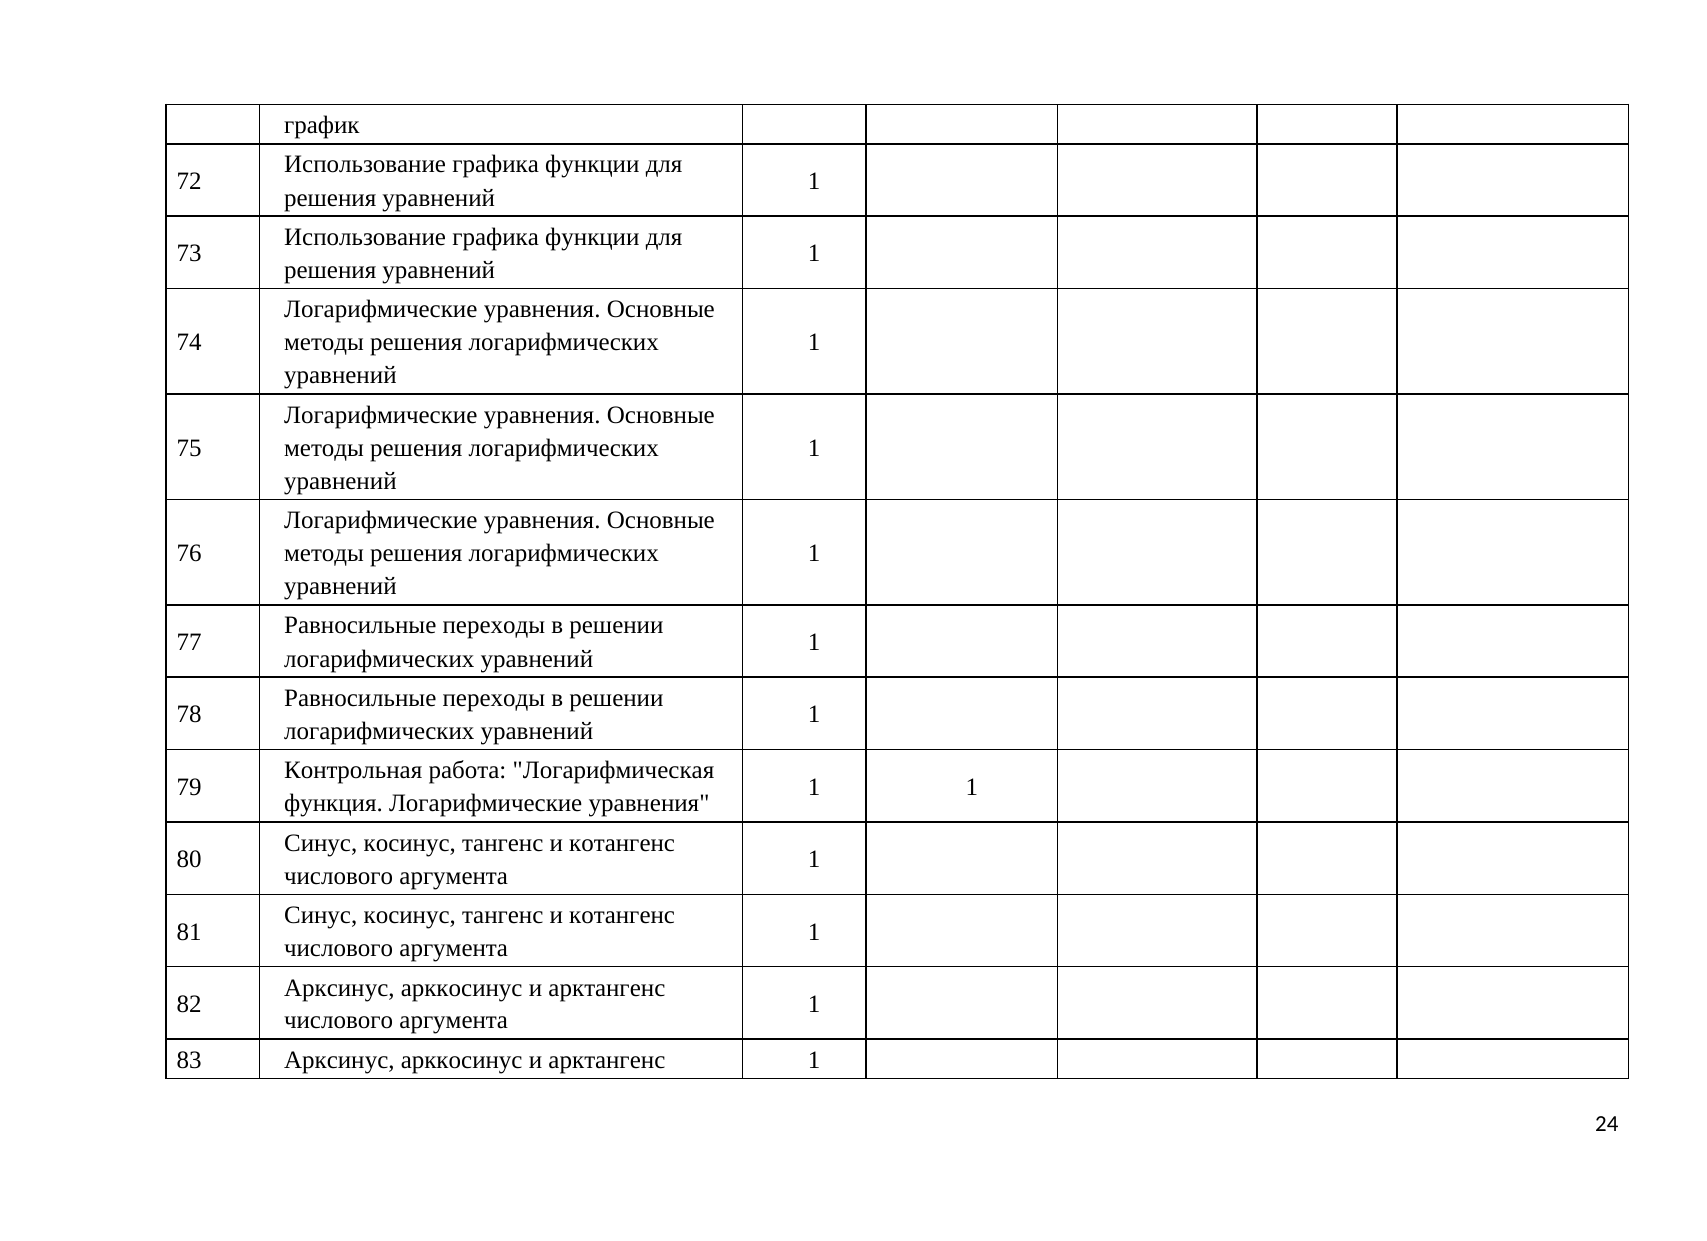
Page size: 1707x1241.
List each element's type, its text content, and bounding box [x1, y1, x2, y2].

table_cell 74 [167, 289, 259, 393]
table_cell 72 [167, 145, 259, 215]
table_cell [1058, 606, 1256, 676]
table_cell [260, 1040, 742, 1078]
table_cell [1398, 895, 1628, 966]
table_cell [1398, 105, 1628, 143]
table_cell [1258, 678, 1396, 749]
table_cell [1398, 395, 1628, 498]
table_cell 80 [167, 823, 259, 893]
table_cell Использование графика функции для решения уравнений [260, 145, 742, 215]
table_cell 75 [167, 395, 259, 498]
table_cell [867, 823, 1057, 893]
table_cell [1258, 500, 1396, 604]
table_cell 1 [743, 145, 865, 215]
table_cell [867, 145, 1057, 215]
table_cell [867, 217, 1057, 288]
table_cell [867, 967, 1057, 1038]
table_cell [1058, 967, 1256, 1038]
table_cell 1 [743, 678, 865, 749]
table_cell Равносильные переходы в решении логарифмических уравнений [260, 678, 742, 749]
table_cell 79 [167, 750, 259, 821]
table_cell 81 [167, 895, 259, 966]
table_cell [1398, 750, 1628, 821]
table_cell Равносильные переходы в решении логарифмических уравнений [260, 606, 742, 676]
table_cell [1398, 606, 1628, 676]
table_cell Синус, косинус, тангенс и котангенс числового аргумента [260, 895, 742, 966]
table_cell 1 [743, 895, 865, 966]
table_cell 76 [167, 500, 259, 604]
table_cell [867, 289, 1057, 393]
table_cell 1 [743, 1040, 865, 1078]
table_cell [1258, 750, 1396, 821]
table_cell [1258, 217, 1396, 288]
table_cell 1 [743, 750, 865, 821]
table_cell [1058, 500, 1256, 604]
table_cell [1258, 1040, 1396, 1078]
table_cell [1258, 105, 1396, 143]
table_cell [1058, 105, 1256, 143]
table_cell 82 [167, 967, 259, 1038]
table_cell [1258, 606, 1396, 676]
table_cell Синус, косинус, тангенс и котангенс числового аргумента [260, 823, 742, 893]
table_cell [1398, 500, 1628, 604]
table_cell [260, 105, 742, 143]
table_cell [260, 967, 742, 1038]
table_cell [1398, 823, 1628, 893]
table_cell [1398, 145, 1628, 215]
table_cell [1258, 289, 1396, 393]
table_cell [1398, 967, 1628, 1038]
table_cell [1058, 145, 1256, 215]
table_cell 1 [743, 500, 865, 604]
table_cell [1258, 967, 1396, 1038]
table_cell [1058, 750, 1256, 821]
table_cell [867, 395, 1057, 498]
table_cell [867, 105, 1057, 143]
table_cell [1258, 895, 1396, 966]
table_cell [1058, 678, 1256, 749]
table_cell [867, 678, 1057, 749]
table_cell Логарифмические уравнения. Основные методы решения логарифмических уравнений [260, 500, 742, 604]
table_cell Логарифмические уравнения. Основные методы решения логарифмических уравнений [260, 289, 742, 393]
table_cell 1 [867, 750, 1057, 821]
table_cell 83 [167, 1040, 259, 1078]
table_cell Контрольная работа: "Логарифмическая функция. Логарифмические уравнения" [260, 750, 742, 821]
table_cell [867, 606, 1057, 676]
table_cell [1058, 1040, 1256, 1078]
table_cell 1 [743, 606, 865, 676]
table_cell Использование графика функции для решения уравнений [260, 217, 742, 288]
table_cell [1058, 823, 1256, 893]
table_cell 71 [167, 105, 259, 143]
table_cell 77 [167, 606, 259, 676]
table_cell [1058, 895, 1256, 966]
table_cell 1 [743, 105, 865, 143]
table_cell 73 [167, 217, 259, 288]
table_cell [1398, 289, 1628, 393]
table_cell [1398, 678, 1628, 749]
table_cell 1 [743, 823, 865, 893]
table_cell 78 [167, 678, 259, 749]
table_cell [867, 500, 1057, 604]
table_cell 1 [743, 217, 865, 288]
table_cell [867, 895, 1057, 966]
table_cell [867, 1040, 1057, 1078]
table_cell 1 [743, 395, 865, 498]
table_cell [1058, 217, 1256, 288]
table_cell 1 [743, 289, 865, 393]
table_cell [1398, 1040, 1628, 1078]
table_cell [1258, 823, 1396, 893]
table_cell [1058, 289, 1256, 393]
table_cell Логарифмические уравнения. Основные методы решения логарифмических уравнений [260, 395, 742, 498]
table_cell [1398, 217, 1628, 288]
table_cell [1058, 395, 1256, 498]
table_cell [1258, 395, 1396, 498]
table_cell [1258, 145, 1396, 215]
table_cell 1 [743, 967, 865, 1038]
